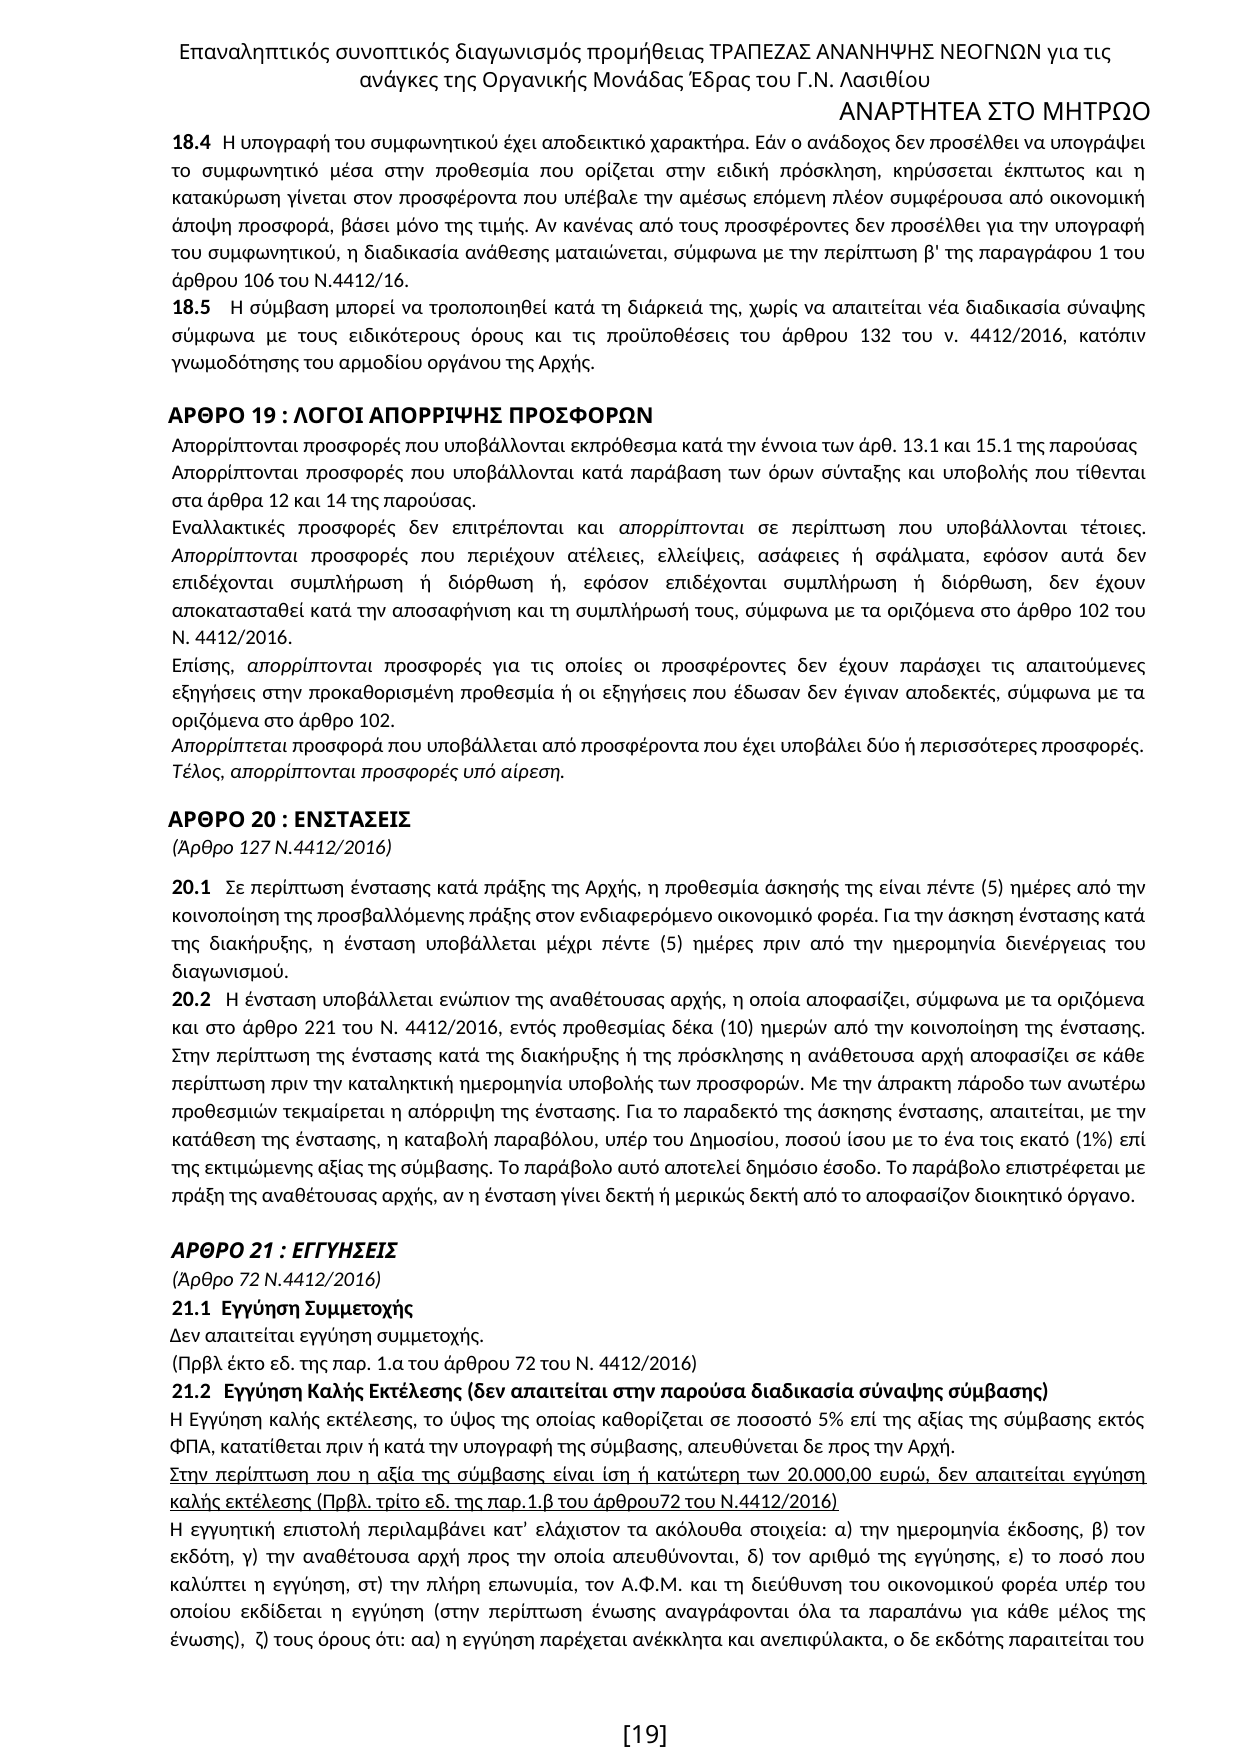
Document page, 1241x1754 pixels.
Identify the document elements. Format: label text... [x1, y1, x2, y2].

list Εγγύηση Καλής Εκτέλεσης (δεν απαιτείται στην παρούσα διαδικασία σύναψης σύμβασης) [172, 1376, 1151, 1404]
text Επίσης, απορρίπτονται προσφορές για τις οποίες οι προσφέροντες δεν έχουν παράσχει τις απαιτούμενες εξηγήσεις στην προκαθορισμένη προθεσμία ή οι εξηγήσεις που έδωσαν δεν έγιναν αποδεκτές, σύμφωνα με τα οριζόμενα στο άρθρο 102. [172, 650, 1147, 733]
text (Πρβλ έκτο εδ. της παρ. 1.α του άρθρου 72 του Ν. 4412/2016) [172, 1348, 1151, 1376]
text Τέλος, απορρίπτονται προσφορές υπό αίρεση. [172, 758, 1151, 783]
text Απορρίπτονται προσφορές που υποβάλλονται εκπρόθεσμα κατά την έννοια των άρθ. 13.1 και 15.1 της παρούσας [172, 430, 1147, 458]
list Σε περίπτωση ένστασης κατά πράξης της Αρχής, η προθεσμία άσκησής της είναι πέντε (5) ημέρες από την κοινοποίηση της προσβαλλόμενης πράξης στον ενδιαφερόμενο οικονομικό φορέα. Για την άσκηση ένστασης κατά της διακήρυξης, η ένσταση υποβάλλεται μέχρι πέντε (5) ημέρες πριν από την ημερομηνία διενέργειας του διαγωνισμού. [172, 872, 1147, 984]
text Στην περίπτωση που η αξία της σύμβασης είναι ίση ή κατώτερη των 20.000,00 ευρώ, δεν απαιτείται εγγύηση καλής εκτέλεσης (Πρβλ. τρίτο εδ. της παρ.1.β του άρθρου72 του Ν.4412/2016) [169, 1484, 1147, 1514]
list Εγγύηση Συμμετοχής [172, 1292, 1151, 1321]
subtitle ΑΡΘΡΟ 19 : ΛΟΓΟΙ ΑΠΟΡΡΙΨΗΣ ΠΡΟΣΦΟΡΩΝ [168, 400, 1151, 430]
subtitle ΑΡΘΡΟ 20 : ΕΝΣΤΑΣΕΙΣ [168, 804, 1151, 834]
text Εναλλακτικές προσφορές δεν επιτρέπονται και απορρίπτονται σε περίπτωση που υποβάλλονται τέτοιες. Απορρίπτονται προσφορές που περιέχουν ατέλειες, ελλείψεις, ασάφειες ή σφάλματα, εφόσον αυτά δεν επιδέχονται συμπλήρωση ή διόρθωση ή, εφόσον επιδέχονται συμπλήρωση ή διόρθωση, δεν έχουν αποκατασταθεί κατά την αποσαφήνιση και τη συμπλήρωσή τους, σύμφωνα με τα οριζόμενα στο άρθρο 102 του Ν. 4412/2016. [172, 513, 1147, 650]
text Απορρίπτονται προσφορές που υποβάλλονται κατά παράβαση των όρων σύνταξης και υποβολής που τίθενται στα άρθρα 12 και 14 της παρούσας. [172, 458, 1147, 513]
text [169, 1514, 1147, 1652]
text Η Εγγύηση καλής εκτέλεσης, το ύψος της οποίας καθορίζεται σε ποσοστό 5% επί της αξίας της σύμβασης εκτός ΦΠΑ, κατατίθεται πριν ή κατά την υπογραφή της σύμβασης, απευθύνεται δε προς την Αρχή. [169, 1404, 1147, 1459]
text Στην περίπτωση που η αξία της σύμβασης είναι ίση ή κατώτερη των 20.000,00 ευρώ, δεν απαιτείται εγγύηση καλής εκτέλεσης (Πρβλ. τρίτο εδ. της παρ.1.β του άρθρου72 του Ν.4412/2016) [169, 1459, 1147, 1483]
text (Άρθρο 127 Ν.4412/2016) [172, 834, 1151, 859]
text (Άρθρο 72 Ν.4412/2016) [172, 1264, 1151, 1292]
text Απορρίπτεται προσφορά που υποβάλλεται από προσφέροντα που έχει υποβάλει δύο ή περισσότερες προσφορές. [172, 733, 1147, 758]
list Η σύμβαση μπορεί να τροποποιηθεί κατά τη διάρκειά της, χωρίς να απαιτείται νέα διαδικασία σύναψης σύμφωνα με τους ειδικότερους όρους και τις προϋποθέσεις του άρθρου 132 του ν. 4412/2016, κατόπιν γνωμοδότησης του αρμοδίου οργάνου της Αρχής. [172, 293, 1147, 375]
text ΑΡΘΡΟ 21 : ΕΓΓΥΗΣΕΙΣ [172, 1236, 1151, 1264]
list Η υπογραφή του συμφωνητικού έχει αποδεικτικό χαρακτήρα. Εάν ο ανάδοχος δεν προσέλθει να υπογράψει το συμφωνητικό μέσα στην προθεσμία που ορίζεται στην ειδική πρόσκληση, κηρύσσεται έκπτωτος και η κατακύρωση γίνεται στον προσφέροντα που υπέβαλε την αμέσως επόμενη πλέον συμφέρουσα από οικονομική άποψη προσφορά, βάσει μόνο της τιμής. Αν κανένας από τους προσφέροντες δεν προσέλθει για την υπογραφή του συμφωνητικού, η διαδικασία ανάθεσης ματαιώνεται, σύμφωνα με την περίπτωση β' της παραγράφου 1 του άρθρου 106 του Ν.4412/16. [172, 128, 1147, 293]
text Δεν απαιτείται εγγύηση συμμετοχής. [169, 1321, 1147, 1348]
list Η ένσταση υποβάλλεται ενώπιον της αναθέτουσας αρχής, η οποία αποφασίζει, σύμφωνα με τα οριζόμενα και στο άρθρο 221 του Ν. 4412/2016, εντός προθεσμίας δέκα (10) ημερών από την κοινοποίηση της ένστασης. Στην περίπτωση της ένστασης κατά της διακήρυξης ή της πρόσκλησης η ανάθετουσα αρχή αποφασίζει σε κάθε περίπτωση πριν την καταληκτική ημερομηνία υποβολής των προσφορών. Με την άπρακτη πάροδο των ανωτέρω προθεσμιών τεκμαίρεται η απόρριψη της ένστασης. Για το παραδεκτό της άσκησης ένστασης, απαιτείται, με την κατάθεση της ένστασης, η καταβολή παραβόλου, υπέρ του Δημοσίου, ποσού ίσου με το ένα τοις εκατό (1%) επί της εκτιμώμενης αξίας της σύμβασης. Το παράβολο αυτό αποτελεί δημόσιο έσοδο. Το παράβολο επιστρέφεται με πράξη της αναθέτουσας αρχής, αν η ένσταση γίνει δεκτή ή μερικώς δεκτή από το αποφασίζον διοικητικό όργανο. [172, 984, 1147, 1208]
